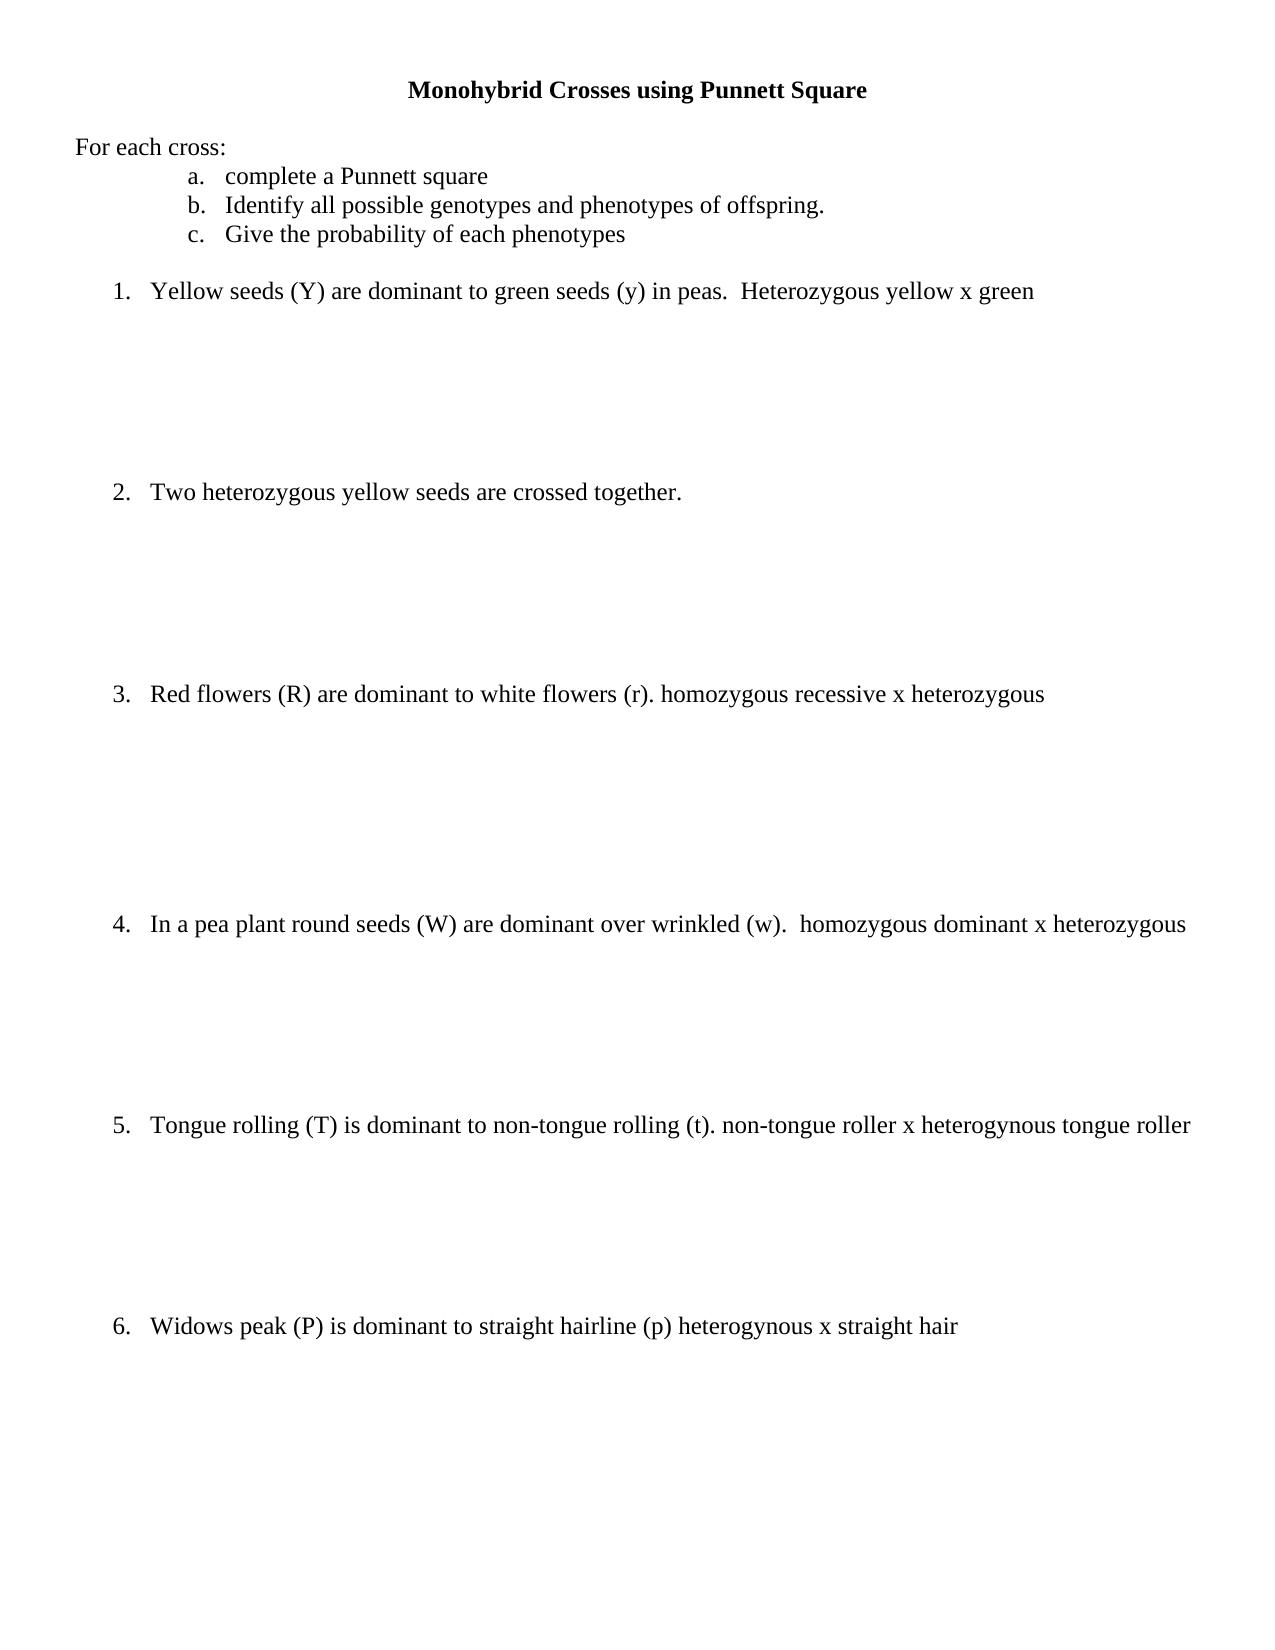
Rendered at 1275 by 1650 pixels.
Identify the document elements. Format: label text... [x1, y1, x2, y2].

text Monohybrid Crosses using Punnett Square [75, 75, 1200, 104]
list Yellow seeds (Y) are dominant to green seeds (y) in peas. Heterozygous yellow x green [112, 276, 1200, 305]
text For each cross: [75, 132, 1200, 161]
list In a pea plant round seeds (W) are dominant over wrinkled (w). homozygous dominant x heterozygous [112, 909, 1200, 937]
list Red flowers (R) are dominant to white flowers (r). homozygous recessive x heterozygous [112, 679, 1200, 707]
list Two heterozygous yellow seeds are crossed together. [112, 477, 1200, 506]
list complete a Punnett square [187, 161, 1200, 190]
list Give the probability of each phenotypes [187, 219, 1200, 247]
list Widows peak (P) is dominant to straight hairline (p) heterogynous x straight hair [112, 1311, 1200, 1340]
list Tongue rolling (T) is dominant to non-tongue rolling (t). non-tongue roller x heterogynous tongue roller [112, 1110, 1200, 1139]
list Identify all possible genotypes and phenotypes of offspring. [187, 190, 1200, 219]
